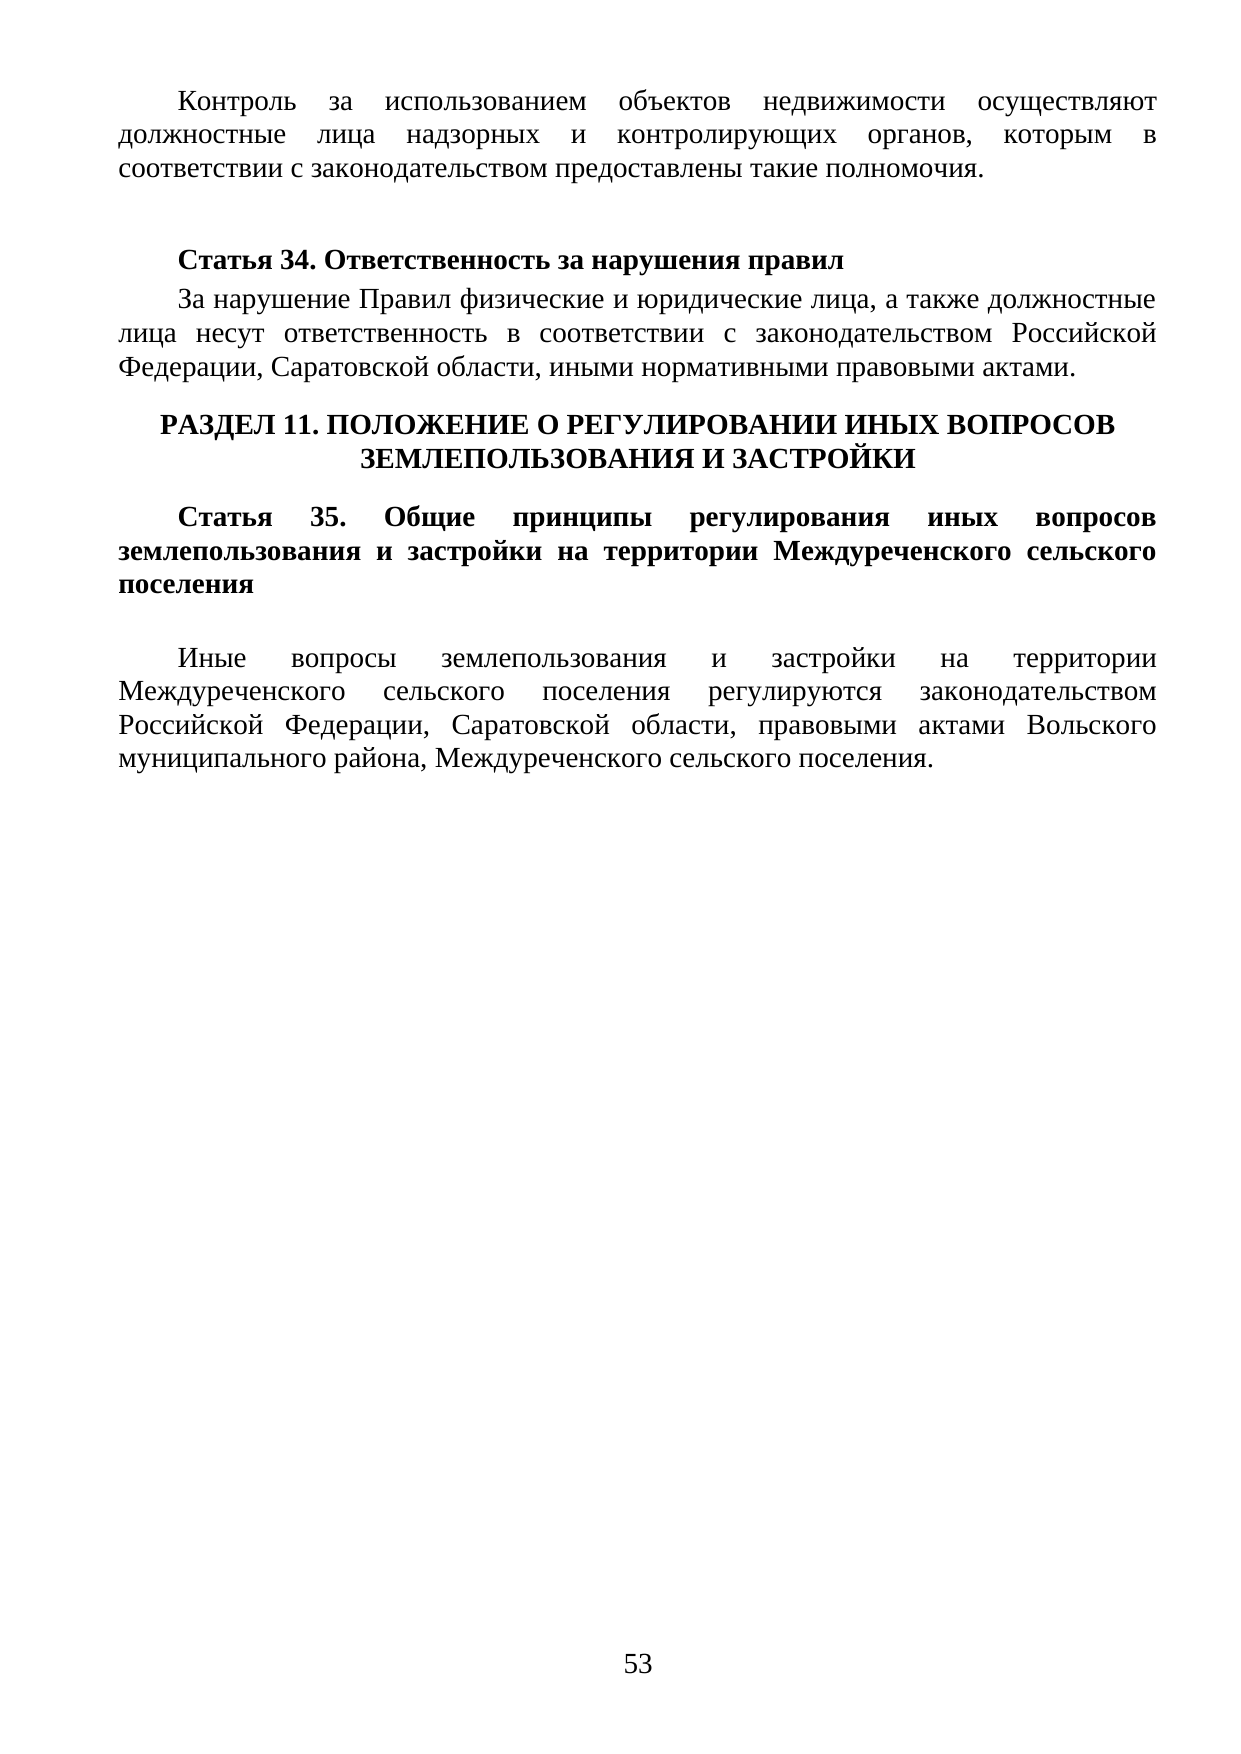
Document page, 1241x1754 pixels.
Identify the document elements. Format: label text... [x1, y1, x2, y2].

subtitle РАЗДЕЛ 11. ПОЛОЖЕНИЕ О РЕГУЛИРОВАНИИ ИНЫХ ВОПРОСОВ ЗЕМЛЕПОЛЬЗОВАНИЯ И ЗАСТРОЙКИ [118, 407, 1157, 474]
text Контроль за использованием объектов недвижимости осуществляют должностные лица надзорных и контролирующих органов, которым в соответствии с законодательством предоставлены такие полномочия. [118, 83, 1157, 183]
text Иные вопросы землепользования и застройки на территории Междуреченского сельского поселения регулируются законодательством Российской Федерации, Саратовской области, правовыми актами Вольского муниципального района, Междуреченского сельского поселения. [118, 640, 1157, 774]
subtitle Статья 35. Общие принципы регулирования иных вопросов землепользования и застройки на территории Междуреченского сельского поселения [118, 499, 1157, 600]
subtitle Статья 34. Ответственность за нарушения правил [118, 242, 1157, 275]
text За нарушение Правил физические и юридические лица, а также должностные лица несут ответственность в соответствии с законодательством Российской Федерации, Саратовской области, иными нормативными правовыми актами. [118, 282, 1157, 382]
